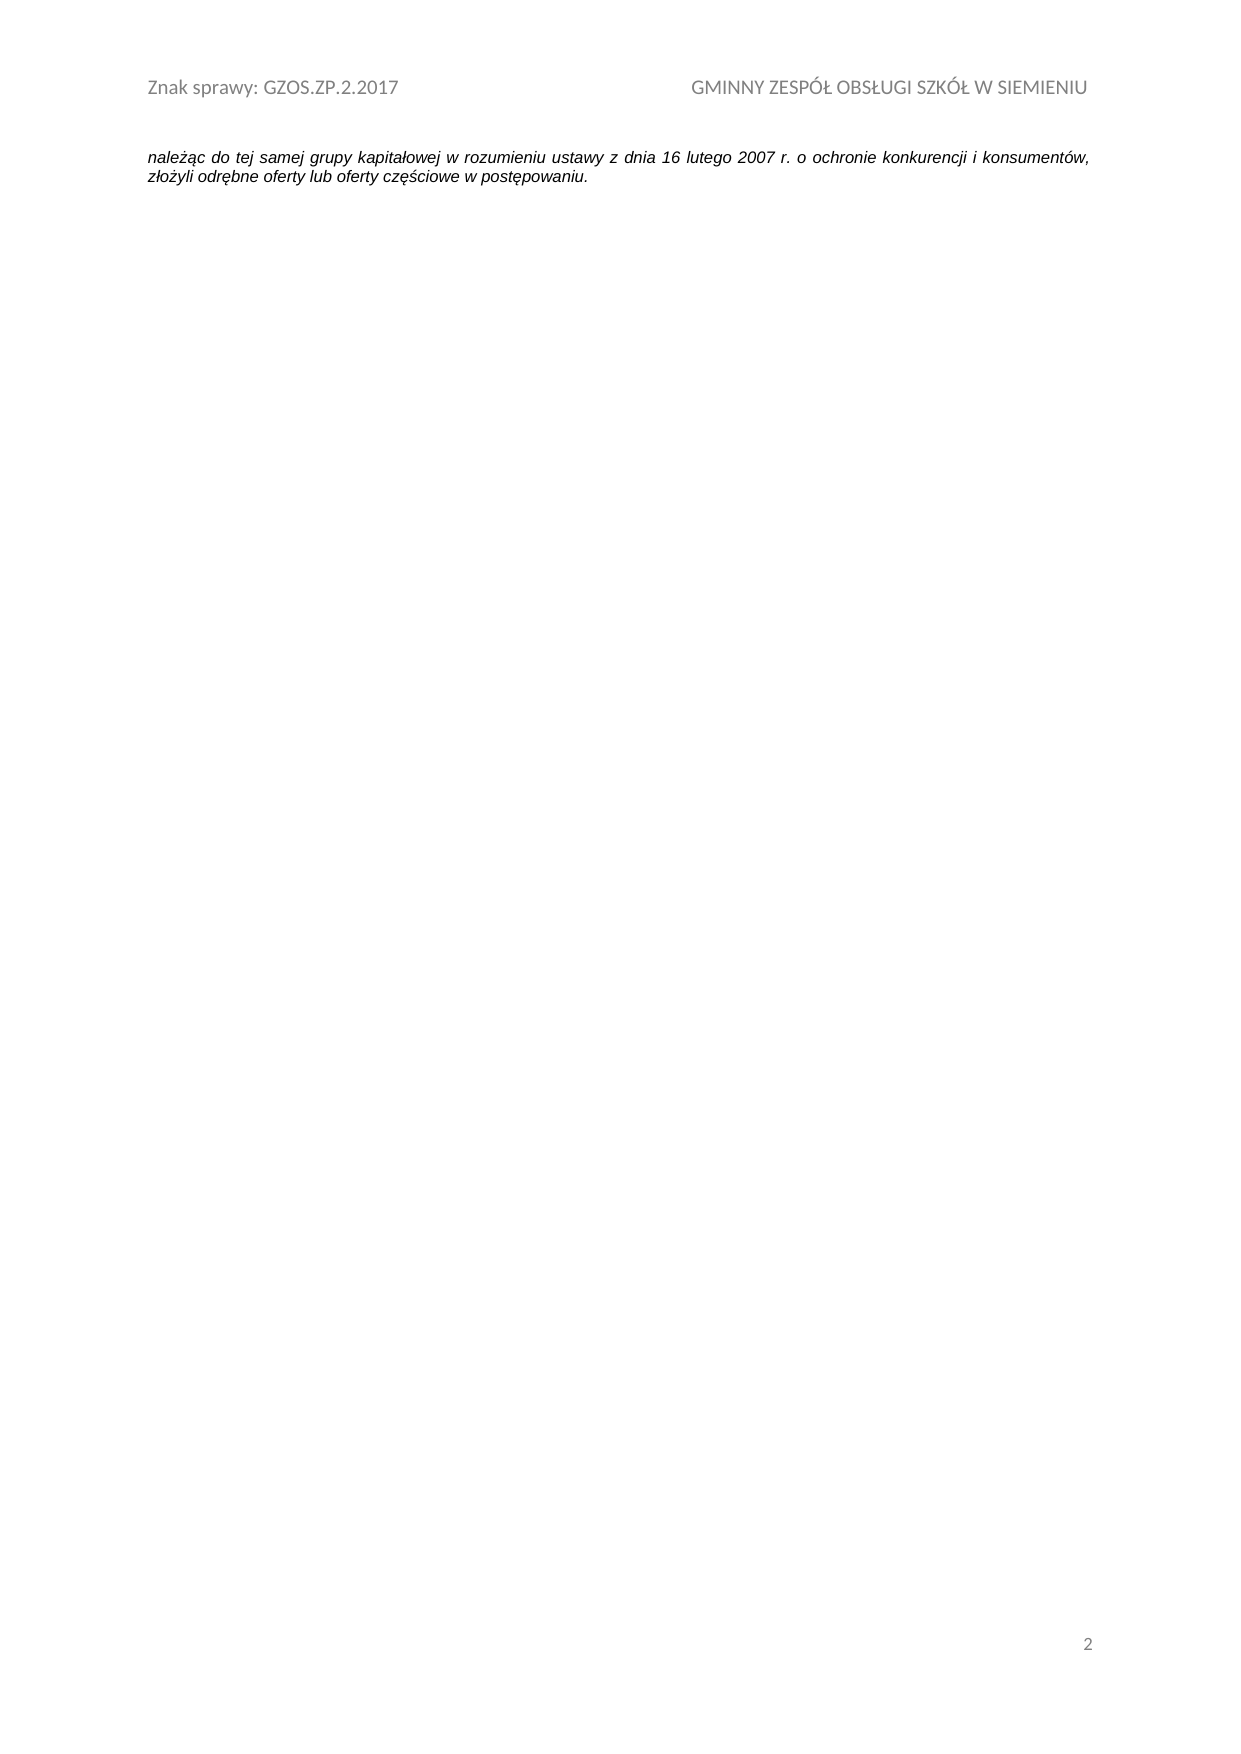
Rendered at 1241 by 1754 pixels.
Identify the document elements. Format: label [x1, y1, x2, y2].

text [148, 148, 1092, 186]
